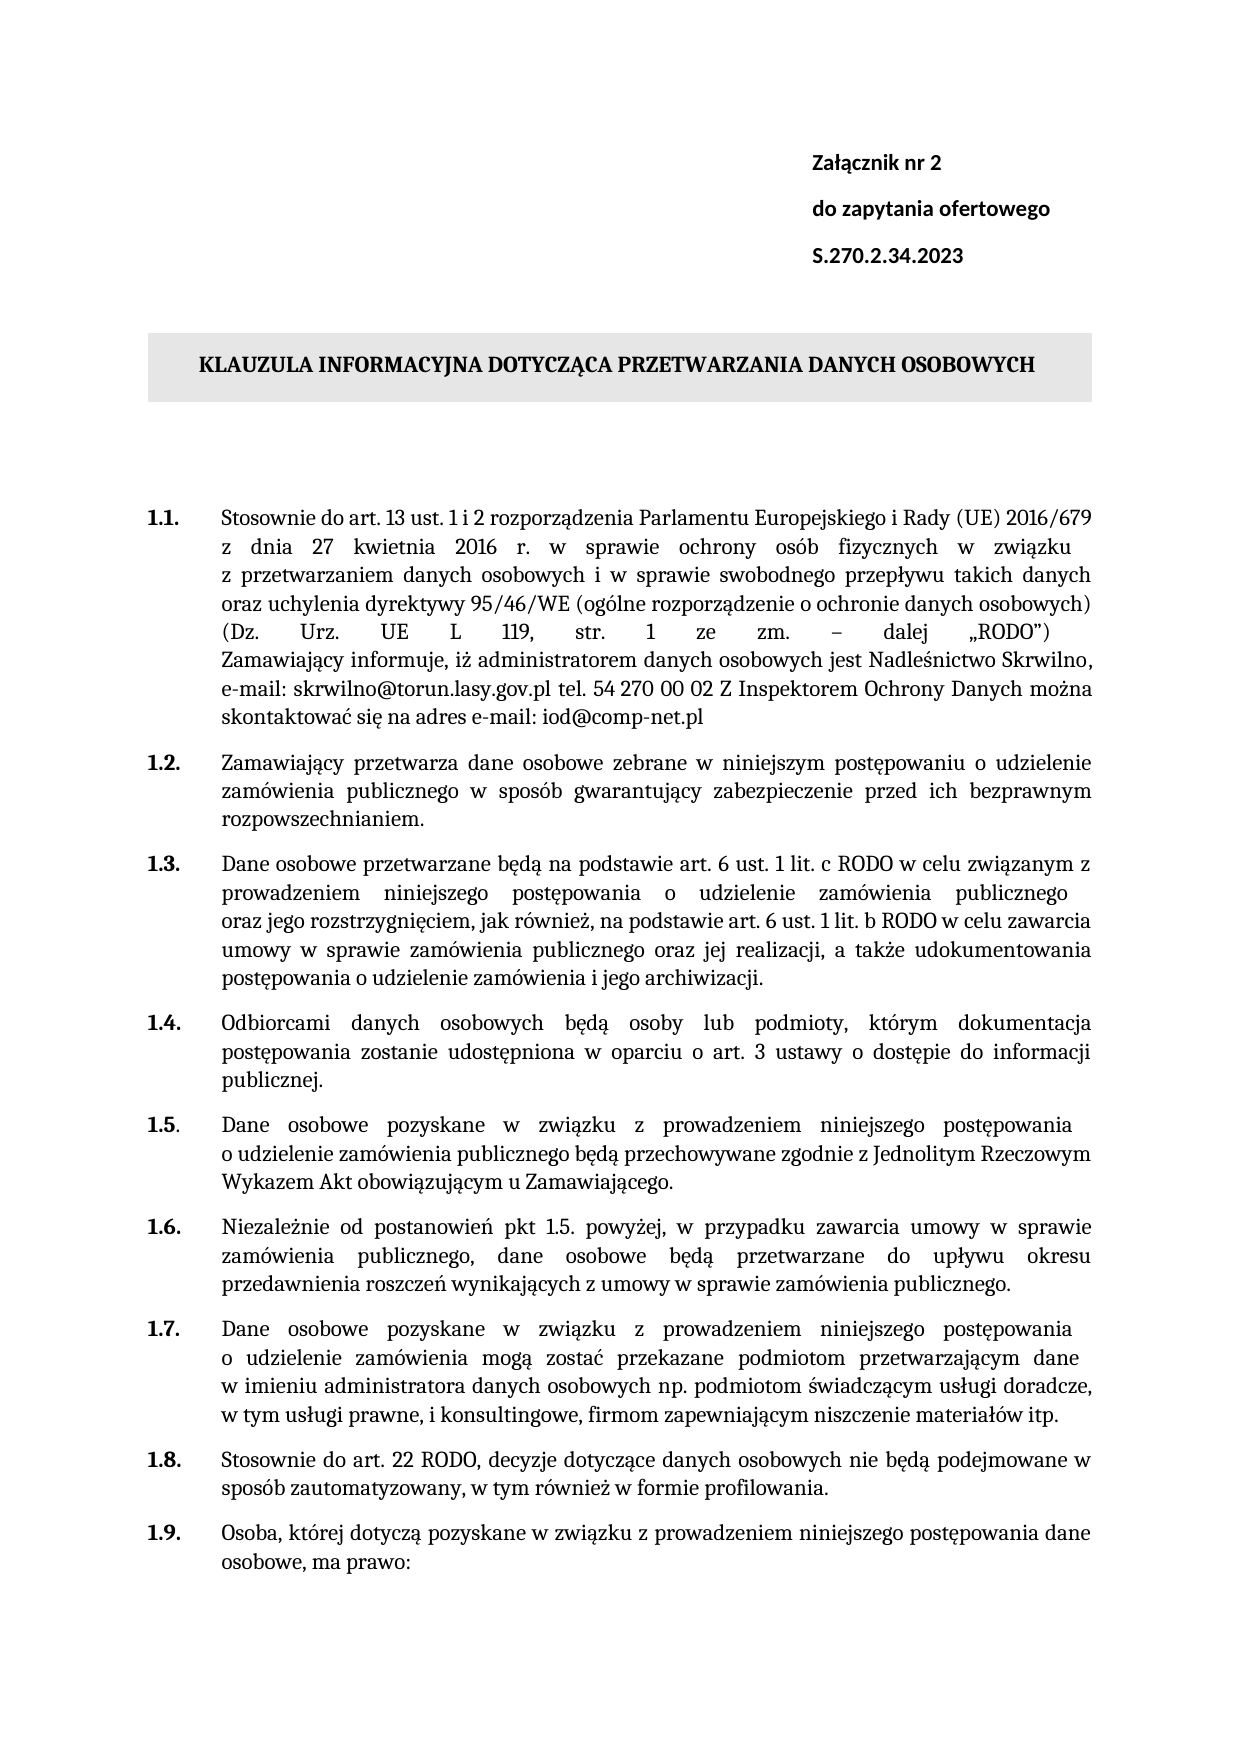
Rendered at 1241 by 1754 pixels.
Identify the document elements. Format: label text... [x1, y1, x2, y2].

text 1.4. Odbiorcami danych osobowych będą osoby lub podmioty, którym dokumentacja postępowania zostanie udostępniona w oparciu o art. 3 ustawy o dostępie do informacji publicznej. [148, 1010, 1093, 1093]
text Załącznik nr 2 [148, 148, 1093, 176]
table_header KLAUZULA INFORMACYJNA DOTYCZĄCA PRZETWARZANIA DANYCH OSOBOWYCH [148, 333, 1092, 402]
text 1.7. Dane osobowe pozyskane w związku z prowadzeniem niniejszego postępowania o udzielenie zamówienia mogą zostać przekazane podmiotom przetwarzającym dane w imieniu administratora danych osobowych np. podmiotom świadczącym usługi doradcze, w tym usługi prawne, i konsultingowe, firmom zapewniającym niszczenie materiałów itp. [148, 1316, 1093, 1428]
text do zapytania ofertowego [148, 194, 1093, 222]
text 1.2. Zamawiający przetwarza dane osobowe zebrane w niniejszym postępowaniu o udzielenie zamówienia publicznego w sposób gwarantujący zabezpieczenie przed ich bezprawnym rozpowszechnianiem. [148, 749, 1093, 832]
text 1.8. Stosownie do art. 22 RODO, decyzje dotyczące danych osobowych nie będą podejmowane w sposób zautomatyzowany, w tym również w formie profilowania. [148, 1446, 1093, 1501]
text 1.9. Osoba, której dotyczą pozyskane w związku z prowadzeniem niniejszego postępowania dane osobowe, ma prawo: [148, 1520, 1093, 1575]
text 1.1. Stosownie do art. 13 ust. 1 i 2 rozporządzenia Parlamentu Europejskiego i Rady (UE) 2016/679 z dnia 27 kwietnia 2016 r. w sprawie ochrony osób fizycznych w związku z przetwarzaniem danych osobowych i w sprawie swobodnego przepływu takich danych oraz uchylenia dyrektywy 95/46/WE (ogólne rozporządzenie o ochronie danych osobowych)(Dz. Urz. UE L 119, str. 1 ze zm. – dalej „RODO”) Zamawiający informuje, iż administratorem danych osobowych jest Nadleśnictwo Skrwilno, e-mail: skrwilno@torun.lasy.gov.pl tel. 54 270 00 02 Z Inspektorem Ochrony Danych można skontaktować się na adres e-mail: iod@comp-net.pl [148, 505, 1093, 731]
text 1.6. Niezależnie od postanowień pkt 1.5. powyżej, w przypadku zawarcia umowy w sprawie zamówienia publicznego, dane osobowe będą przetwarzane do upływu okresu przedawnienia roszczeń wynikających z umowy w sprawie zamówienia publicznego. [148, 1214, 1093, 1297]
text 1.3. Dane osobowe przetwarzane będą na podstawie art. 6 ust. 1 lit. c RODO w celu związanym z prowadzeniem niniejszego postępowania o udzielenie zamówienia publicznego oraz jego rozstrzygnięciem, jak również, na podstawie art. 6 ust. 1 lit. b RODO w celu zawarcia umowy w sprawie zamówienia publicznego oraz jej realizacji, a także udokumentowania postępowania o udzielenie zamówienia i jego archiwizacji. [148, 851, 1093, 991]
text 1.5. Dane osobowe pozyskane w związku z prowadzeniem niniejszego postępowania o udzielenie zamówienia publicznego będą przechowywane zgodnie z Jednolitym Rzeczowym Wykazem Akt obowiązującym u Zamawiającego. [148, 1112, 1093, 1195]
text S.270.2.34.2023 [148, 241, 1093, 269]
